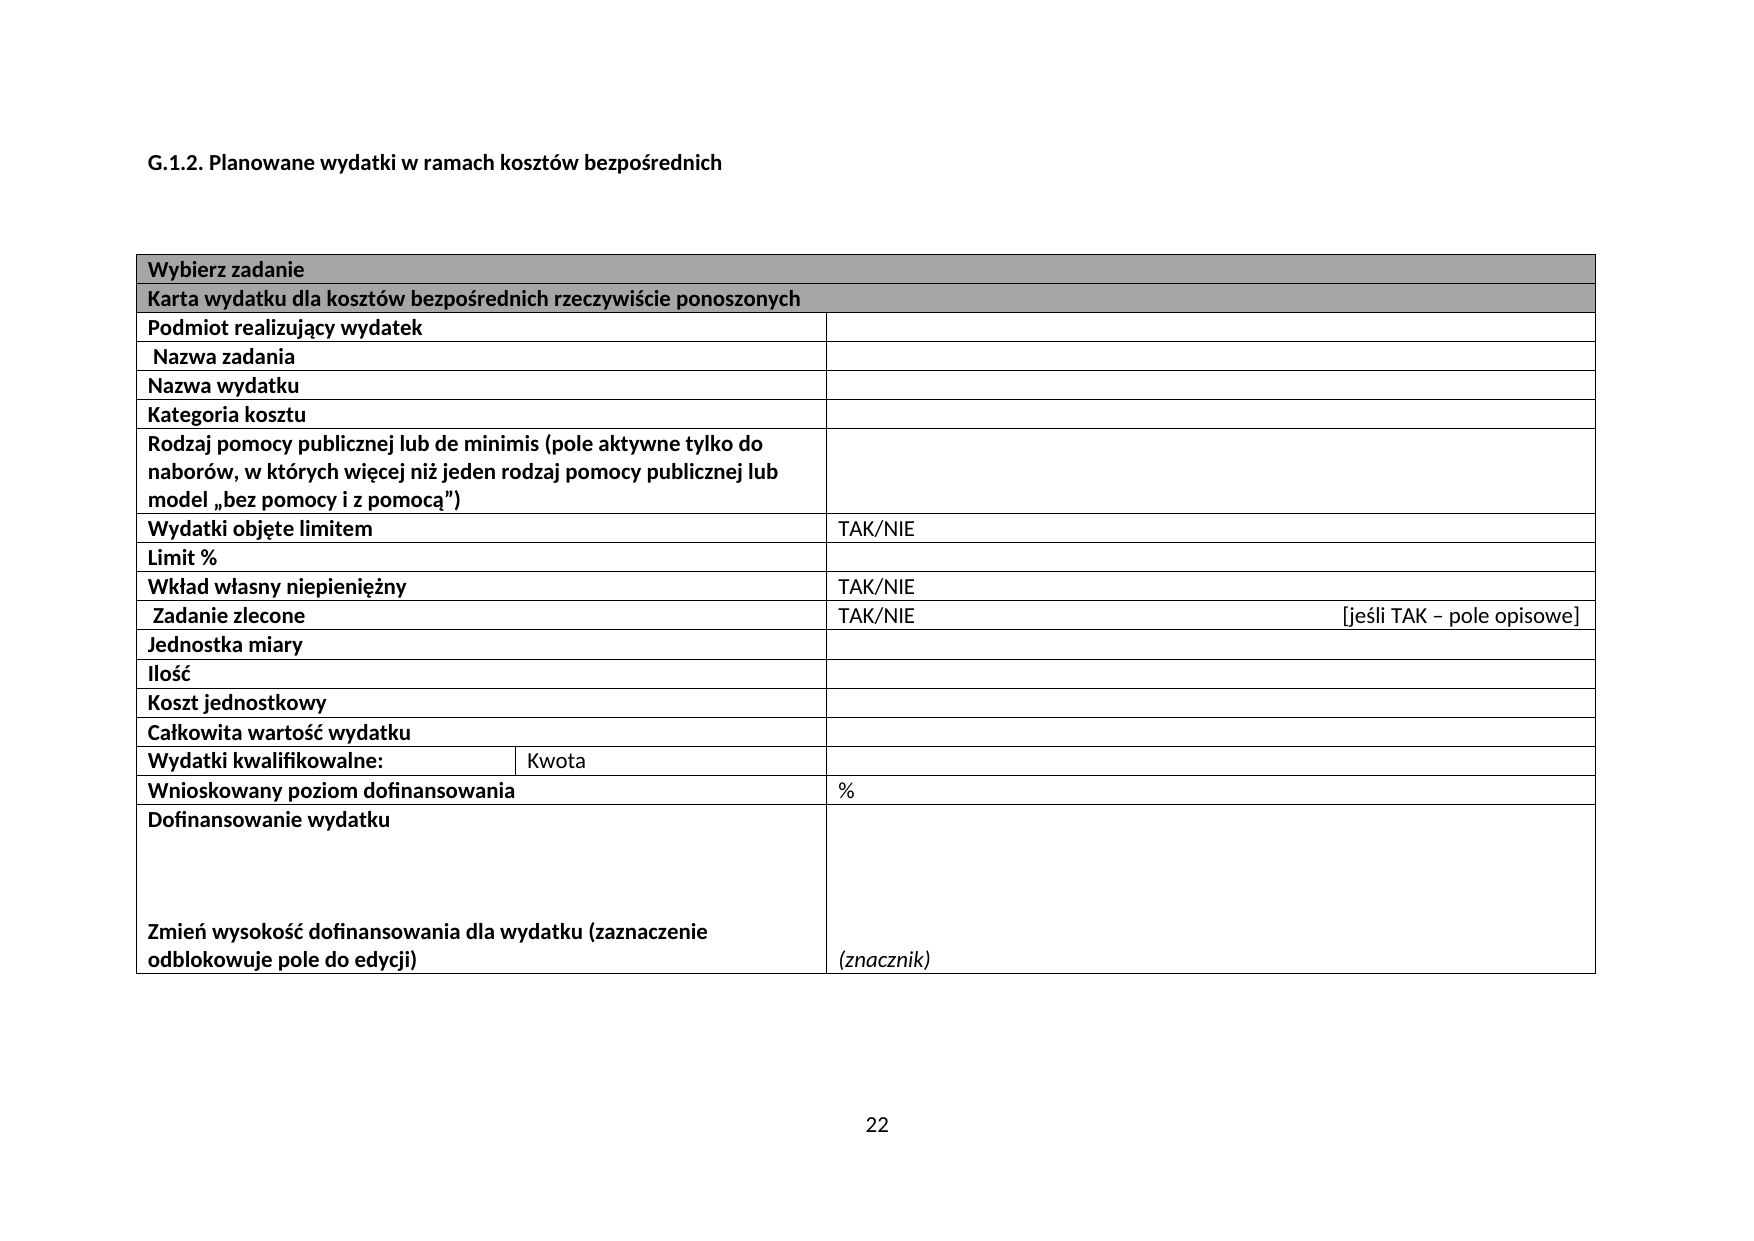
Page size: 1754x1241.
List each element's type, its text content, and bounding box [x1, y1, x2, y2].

table_cell Wnioskowany poziom dofinansowania [137, 776, 826, 804]
table_cell Całkowita wartość wydatku [137, 718, 826, 746]
table_cell % [827, 776, 1595, 804]
table_cell TAK/NIE [jeśli TAK – pole opisowe] [827, 601, 1595, 629]
table_cell [827, 689, 1595, 717]
table_cell [827, 313, 1595, 341]
table_cell Koszt jednostkowy [137, 689, 826, 717]
table_cell [827, 630, 1595, 658]
table_cell [827, 543, 1595, 571]
table_cell Dofinansowanie wydatku Zmień wysokość dofinansowania dla wydatku (zaznaczenie odblokowuje pole do edycji) [137, 805, 826, 973]
table_cell Nazwa zadania [137, 342, 826, 370]
table_header Wybierz zadanie [137, 255, 1595, 283]
table_cell Nazwa wydatku [137, 371, 826, 399]
table_cell Wydatki objęte limitem [137, 514, 826, 542]
table_cell Wydatki kwalifikowalne: [137, 747, 515, 775]
table_cell Ilość [137, 660, 826, 687]
table_cell Wkład własny niepieniężny [137, 572, 826, 600]
table_cell Limit % [137, 543, 826, 571]
text G.1.2. Planowane wydatki w ramach kosztów bezpośrednich [148, 148, 1606, 176]
table_cell [827, 429, 1595, 513]
table_cell [827, 400, 1595, 428]
table_cell Zadanie zlecone [137, 601, 826, 629]
table_cell [827, 371, 1595, 399]
table_cell [827, 660, 1595, 687]
table_cell [827, 342, 1595, 370]
table_cell Jednostka miary [137, 630, 826, 658]
table_cell [827, 747, 1595, 775]
table_cell Kategoria kosztu [137, 400, 826, 428]
table_cell TAK/NIE [827, 514, 1595, 542]
table_cell (znacznik) [827, 805, 1595, 973]
table_cell TAK/NIE [827, 572, 1595, 600]
table_cell Podmiot realizujący wydatek [137, 313, 826, 341]
table_cell Kwota [516, 747, 826, 775]
table_cell Rodzaj pomocy publicznej lub de minimis (pole aktywne tylko do naborów, w których więcej niż jeden rodzaj pomocy publicznej lub model „bez pomocy i z pomocą”) [137, 429, 826, 513]
table_cell Karta wydatku dla kosztów bezpośrednich rzeczywiście ponoszonych [137, 284, 1595, 312]
table_cell [827, 718, 1595, 746]
